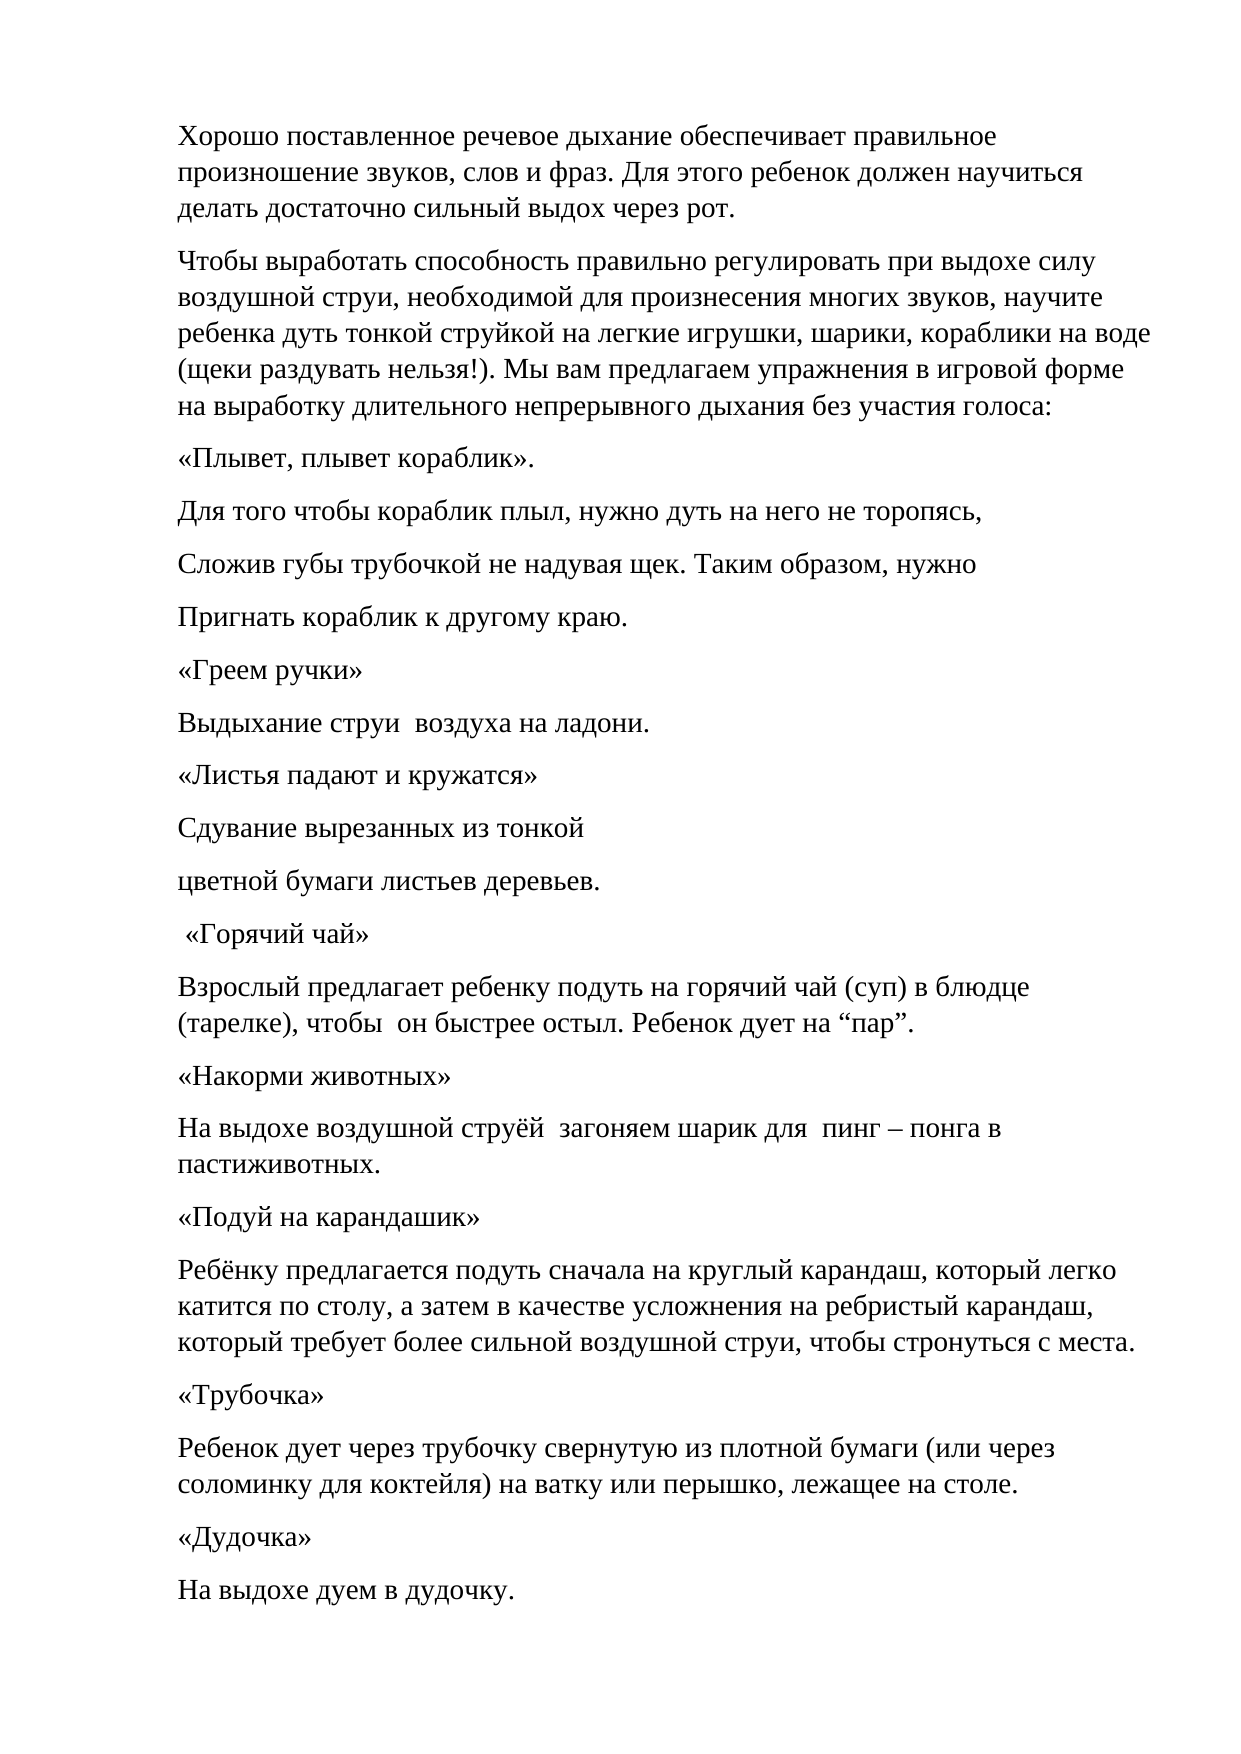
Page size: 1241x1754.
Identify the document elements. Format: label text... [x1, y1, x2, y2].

text Ребёнку предлагается подуть сначала на круглый карандаш, который легко катится по столу, а затем в качестве усложнения на ребристый карандаш, который требует более сильной воздушной струи, чтобы стронуться с места. [177, 1252, 1152, 1358]
text «Плывет, плывет кораблик». [177, 441, 1152, 474]
text «Греем ручки» [177, 652, 1152, 685]
text На выдохе дуем в дудочку. [177, 1572, 1152, 1606]
text Взрослый предлагает ребенку подуть на горячий чай (суп) в блюдце (тарелке), чтобы он быстрее остыл. Ребенок дует на “пар”. [177, 969, 1152, 1038]
text Чтобы выработать способность правильно регулировать при выдохе силу воздушной струи, необходимой для произнесения многих звуков, научите ребенка дуть тонкой струйкой на легкие игрушки, шарики, кораблики на воде (щеки раздувать нельзя!). Мы вам предлагаем упражнения в игровой форме на выработку длительного непрерывного дыхания без участия голоса: [177, 243, 1152, 421]
text Сложив губы трубочкой не надувая щек. Таким образом, нужно [177, 546, 1152, 580]
text Пригнать кораблик к другому краю. [177, 599, 1152, 633]
text «Подуй на карандашик» [177, 1199, 1152, 1233]
text «Дудочка» [177, 1519, 1152, 1553]
text «Горячий чай» [177, 916, 1152, 949]
text «Листья падают и кружатся» [177, 757, 1152, 791]
text Сдувание вырезанных из тонкой [177, 810, 1152, 844]
text цветной бумаги листьев деревьев. [177, 863, 1152, 897]
text На выдохе воздушной струёй загоняем шарик для пинг – понга в пастиживотных. [177, 1111, 1152, 1180]
text Для того чтобы кораблик плыл, нужно дуть на него не торопясь, [177, 493, 1152, 527]
text Хорошо поставленное речевое дыхание обеспечивает правильное произношение звуков, слов и фраз. Для этого ребенок должен научиться делать достаточно сильный выдох через рот. [177, 118, 1152, 224]
text Выдыхание струи воздуха на ладони. [177, 705, 1152, 738]
text «Накорми животных» [177, 1058, 1152, 1091]
text Ребенок дует через трубочку свернутую из плотной бумаги (или через соломинку для коктейля) на ватку или перышко, лежащее на столе. [177, 1430, 1152, 1500]
text «Трубочка» [177, 1377, 1152, 1411]
